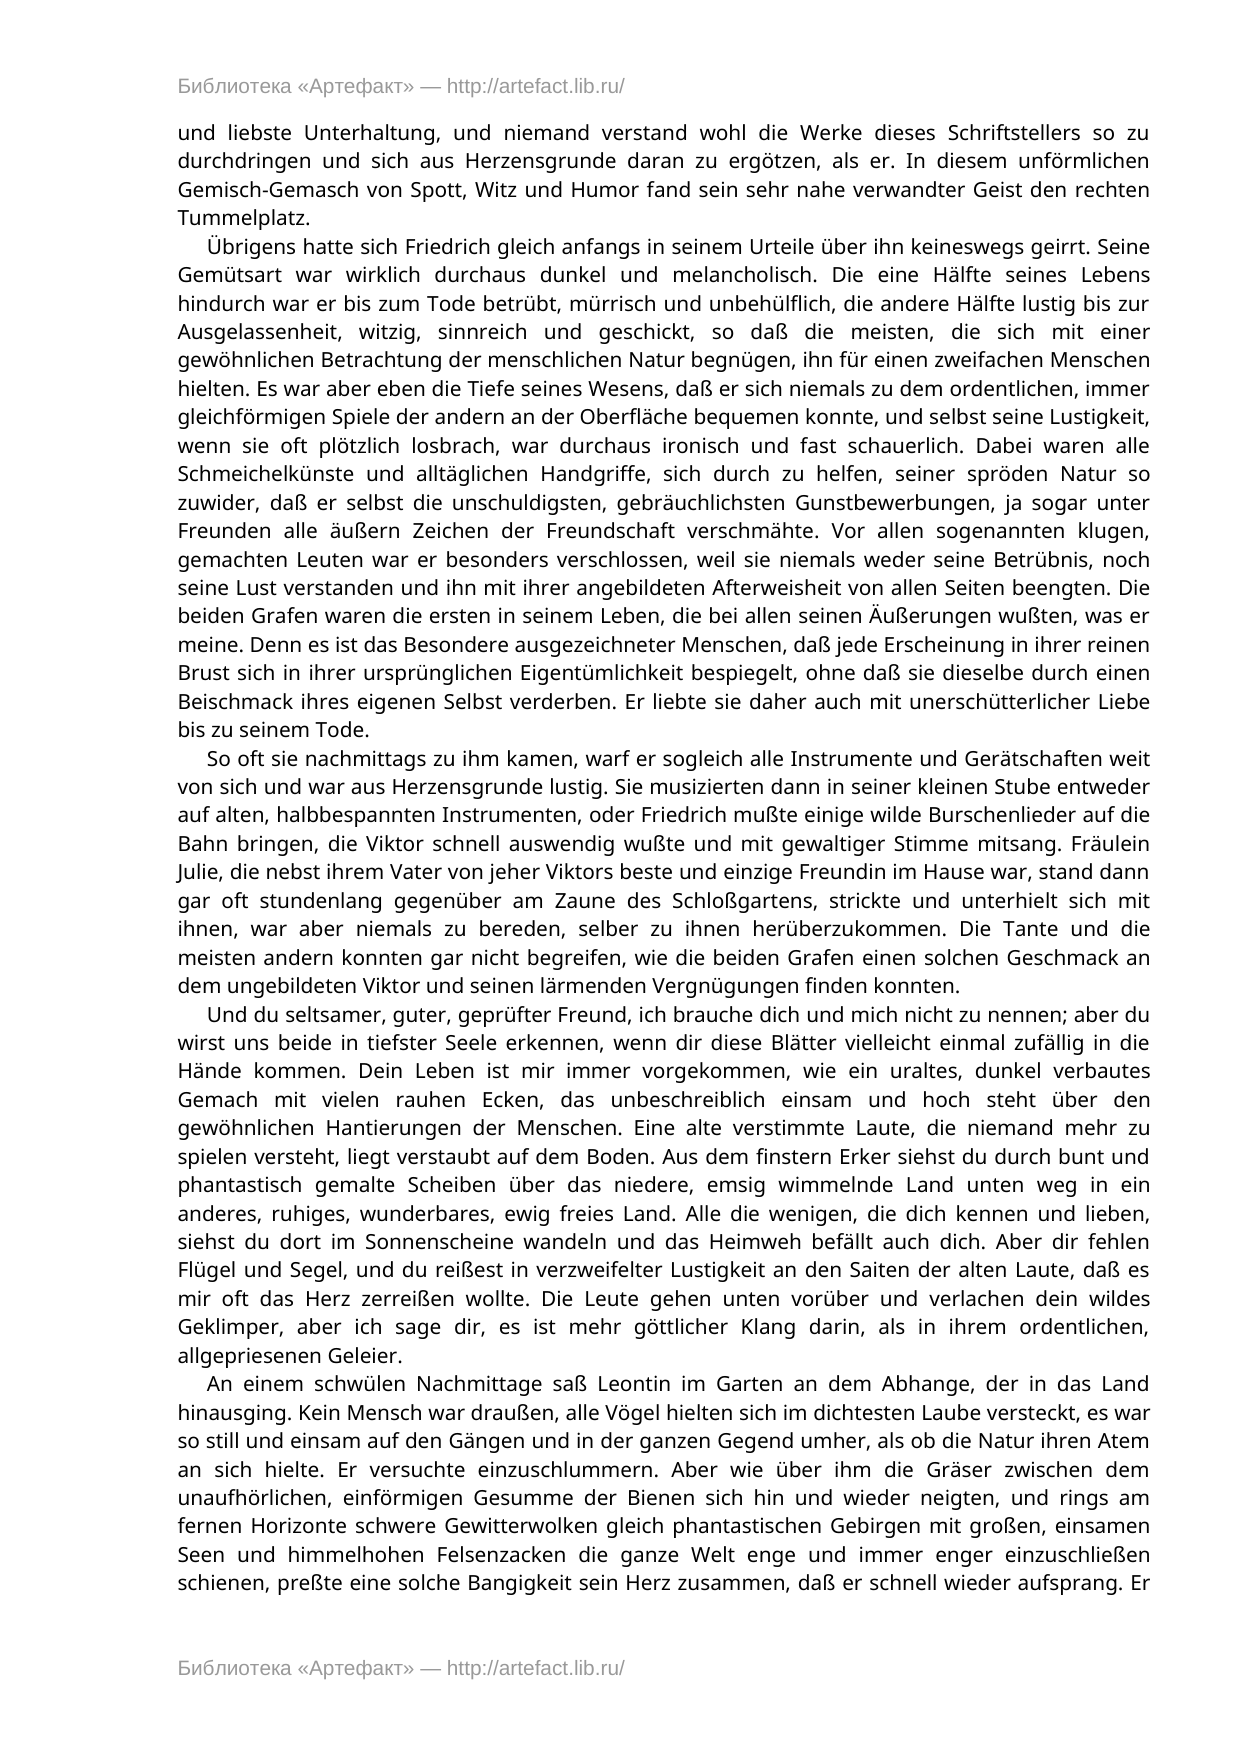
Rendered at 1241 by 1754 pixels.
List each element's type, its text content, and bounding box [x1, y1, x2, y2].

text Und du seltsamer, guter, geprüfter Freund, ich brauche dich und mich nicht zu nennen; aber du wirst uns beide in tiefster Seele erkennen, wenn dir diese Blätter vielleicht einmal zufällig in die Hände kommen. Dein Leben ist mir immer vorgekommen, wie ein uraltes, dunkel verbautes Gemach mit vielen rauhen Ecken, das unbeschreiblich einsam und hoch steht über den gewöhnlichen Hantierungen der Menschen. Eine alte verstimmte Laute, die niemand mehr zu spielen versteht, liegt verstaubt auf dem Boden. Aus dem finstern Erker siehst du durch bunt und phantastisch gemalte Scheiben über das niedere, emsig wimmelnde Land unten weg in ein anderes, ruhiges, wunderbares, ewig freies Land. Alle die wenigen, die dich kennen und lieben, siehst du dort im Sonnenscheine wandeln und das Heimweh befällt auch dich. Aber dir fehlen Flügel und Segel, und du reißest in verzweifelter Lustigkeit an den Saiten der alten Laute, daß es mir oft das Herz zerreißen wollte. Die Leute gehen unten vorüber und verlachen dein wildes Geklimper, aber ich sage dir, es ist mehr göttlicher Klang darin, als in ihrem ordentlichen, allgepriesenen Geleier. [177, 1000, 1152, 1369]
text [177, 1369, 1152, 1597]
text Übrigens hatte sich Friedrich gleich anfangs in seinem Urteile über ihn keineswegs geirrt. Seine Gemütsart war wirklich durchaus dunkel und melancholisch. Die eine Hälfte seines Lebens hindurch war er bis zum Tode betrübt, mürrisch und unbehülflich, die andere Hälfte lustig bis zur Ausgelassenheit, witzig, sinnreich und geschickt, so daß die meisten, die sich mit einer gewöhnlichen Betrachtung der menschlichen Natur begnügen, ihn für einen zweifachen Menschen hielten. Es war aber eben die Tiefe seines Wesens, daß er sich niemals zu dem ordentlichen, immer gleichförmigen Spiele der andern an der Oberfläche bequemen konnte, und selbst seine Lustigkeit, wenn sie oft plötzlich losbrach, war durchaus ironisch und fast schauerlich. Dabei waren alle Schmeichelkünste und alltäglichen Handgriffe, sich durch zu helfen, seiner spröden Natur so zuwider, daß er selbst die unschuldigsten, gebräuchlichsten Gunstbewerbungen, ja sogar unter Freunden alle äußern Zeichen der Freundschaft verschmähte. Vor allen sogenannten klugen, gemachten Leuten war er besonders verschlossen, weil sie niemals weder seine Betrübnis, noch seine Lust verstanden und ihn mit ihrer angebildeten Afterweisheit von allen Seiten beengten. Die beiden Grafen waren die ersten in seinem Leben, die bei allen seinen Äußerungen wußten, was er meine. Denn es ist das Besondere ausgezeichneter Menschen, daß jede Erscheinung in ihrer reinen Brust sich in ihrer ursprünglichen Eigentümlichkeit bespiegelt, ohne daß sie dieselbe durch einen Beischmack ihres eigenen Selbst verderben. Er liebte sie daher auch mit unerschütterlicher Liebe bis zu seinem Tode. [177, 232, 1152, 744]
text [177, 118, 1152, 232]
text So oft sie nachmittags zu ihm kamen, warf er sogleich alle Instrumente und Gerätschaften weit von sich und war aus Herzensgrunde lustig. Sie musizierten dann in seiner kleinen Stube entweder auf alten, halbbespannten Instrumenten, oder Friedrich mußte einige wilde Burschenlieder auf die Bahn bringen, die Viktor schnell auswendig wußte und mit gewaltiger Stimme mitsang. Fräulein Julie, die nebst ihrem Vater von jeher Viktors beste und einzige Freundin im Hause war, stand dann gar oft stundenlang gegenüber am Zaune des Schloßgartens, strickte und unterhielt sich mit ihnen, war aber niemals zu bereden, selber zu ihnen herüberzukommen. Die Tante und die meisten andern konnten gar nicht begreifen, wie die beiden Grafen einen solchen Geschmack an dem ungebildeten Viktor und seinen lärmenden Vergnügungen finden konnten. [177, 744, 1152, 1000]
